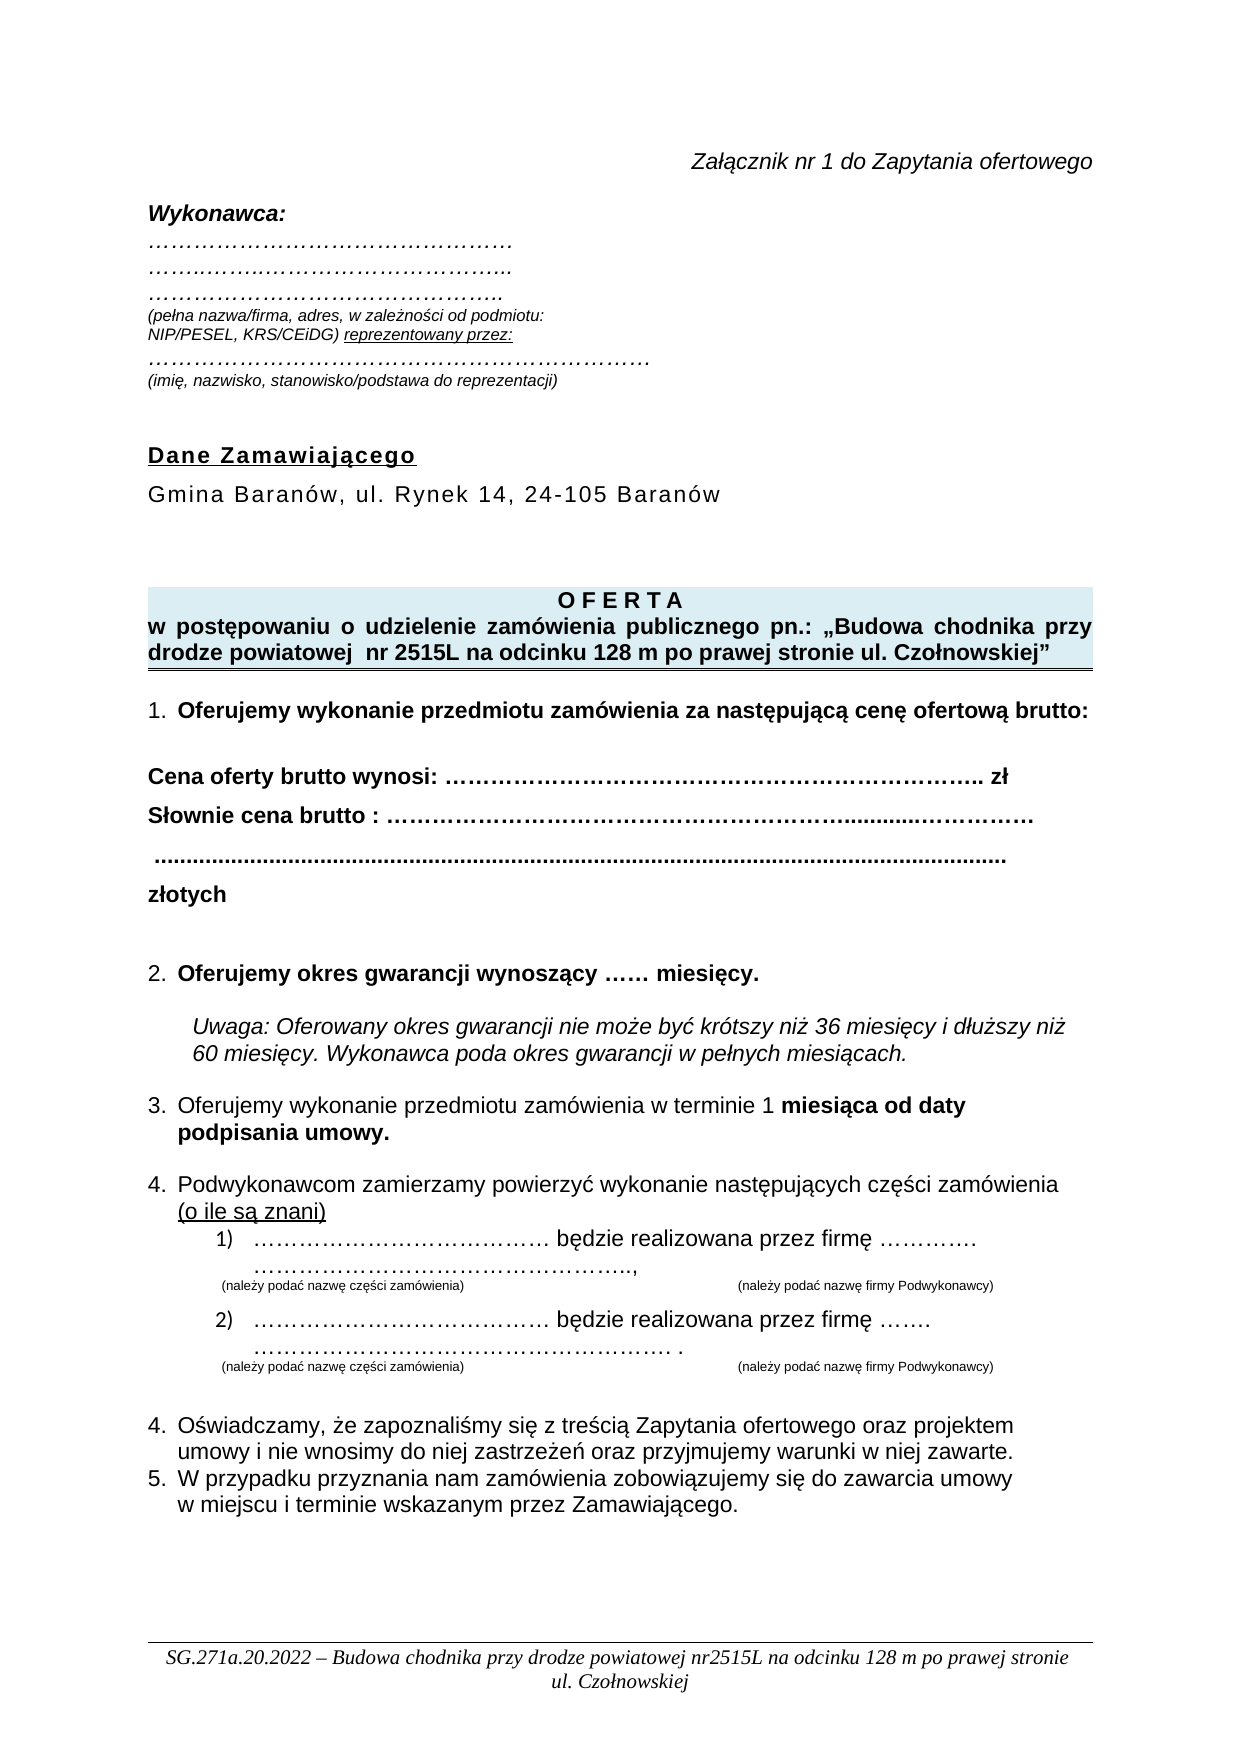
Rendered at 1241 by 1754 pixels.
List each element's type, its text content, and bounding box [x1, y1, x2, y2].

text NIP/PESEL, KRS/CEiDG) reprezentowany przez: [148, 325, 664, 344]
list W przypadku przyznania nam zamówienia zobowiązujemy się do zawarcia umowy w miejscu i terminie wskazanym przez Zamawiającego. [148, 1464, 1093, 1517]
list Oferujemy wykonanie przedmiotu zamówienia za następującą cenę ofertową brutto: [148, 697, 1093, 723]
text ………………………………………………………… [148, 344, 664, 370]
text (pełna nazwa/firma, adres, w zależności od podmiotu: [148, 306, 664, 325]
list Oferujemy okres gwarancji wynoszący …… miesięcy. [148, 960, 1093, 987]
text (należy podać nazwę części zamówienia) (należy podać nazwę firmy Podwykonawcy) [148, 1278, 1093, 1305]
text (imię, nazwisko, stanowisko/podstawa do reprezentacji) [148, 370, 664, 389]
list Podwykonawcom zamierzamy powierzyć wykonanie następujących części zamówienia (o ile są znani) [148, 1171, 1093, 1224]
text Załącznik nr 1 do Zapytania ofertowego [650, 148, 1093, 174]
text ………………………………………………..……..…………………………...……………………………………….. [148, 227, 517, 306]
text Cena oferty brutto wynosi: …………………………………………………………….. zł [148, 763, 1093, 789]
text Gmina Baranów, ul. Rynek 14, 24-105 Baranów [148, 481, 1093, 507]
text (należy podać nazwę części zamówienia) (należy podać nazwę firmy Podwykonawcy) [148, 1359, 1093, 1385]
text Słownie cena brutto : ……………………………………………………............…………… [148, 802, 1093, 829]
text w postępowaniu o udzielenie zamówienia publicznego pn.: „Budowa chodnika przy drodze powiatowej nr 2515L na odcinku 128 m po prawej stronie ul. Czołnowskiej” [148, 613, 1093, 668]
list ………………………………… będzie realizowana przez firmę …….………………………………………………. . [215, 1305, 1093, 1359]
text Dane Zamawiającego [148, 442, 1093, 469]
list Oferujemy wykonanie przedmiotu zamówienia w terminie 1 miesiąca od daty podpisania umowy. [148, 1092, 1093, 1145]
list ………………………………… będzie realizowana przez firmę ………….………………………………………….., [215, 1224, 1093, 1278]
text Uwaga: Oferowany okres gwarancji nie może być krótszy niż 36 miesięcy i dłuższy niż 60 miesięcy. Wykonawca poda okres gwarancji w pełnych miesiącach. [192, 1013, 1093, 1066]
list Oświadczamy, że zapoznaliśmy się z treścią Zapytania ofertowego oraz projektem umowy i nie wnosimy do niej zastrzeżeń oraz przyjmujemy warunki w niej zawarte. [148, 1412, 1093, 1464]
text ...................................................................................................................................... złotych [148, 842, 1093, 908]
text Wykonawca: [148, 200, 1093, 227]
text O F E R T A [148, 587, 1093, 613]
